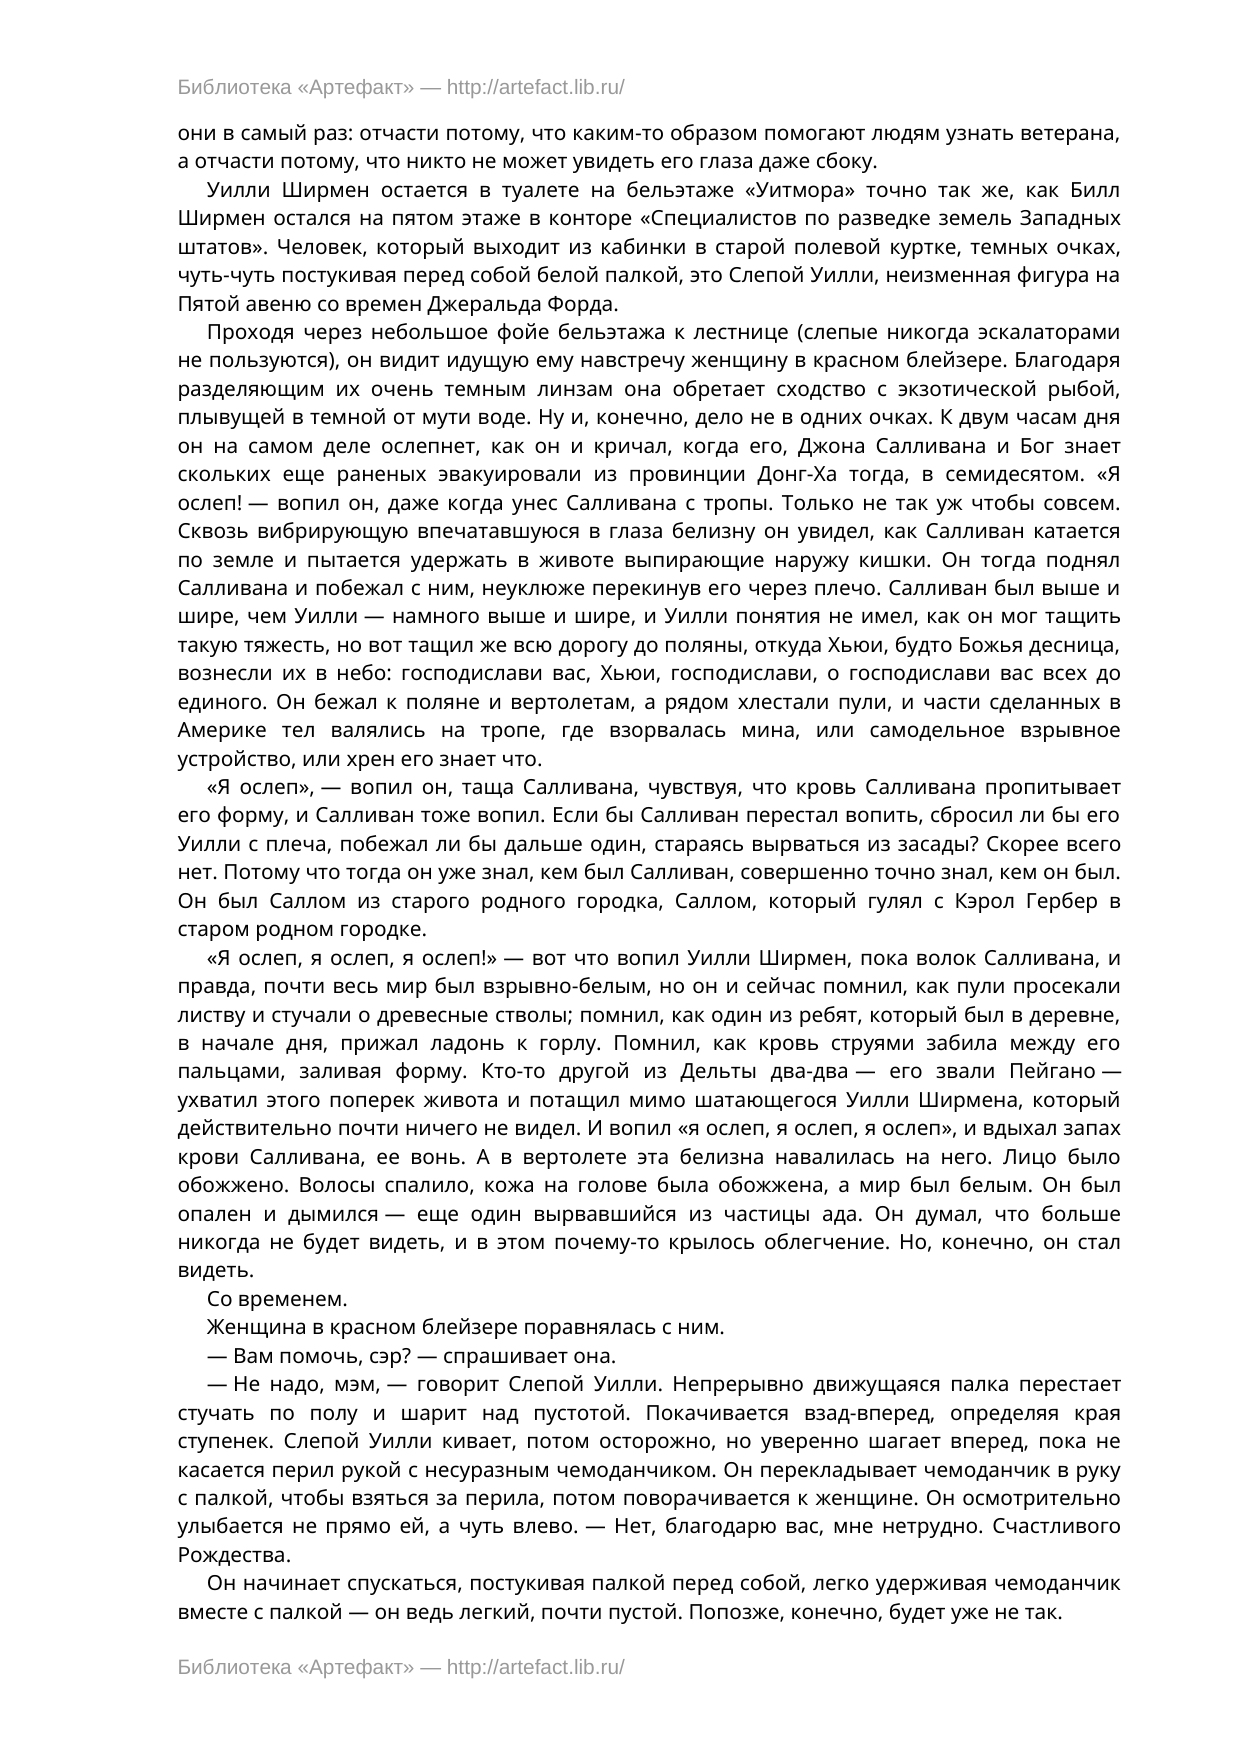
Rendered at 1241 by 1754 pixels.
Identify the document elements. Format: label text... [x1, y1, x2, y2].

text Он начинает спускаться, постукивая палкой перед собой, легко удерживая чемоданчик вместе с палкой — он ведь легкий, почти пустой. Попозже, конечно, будет уже не так. [177, 1568, 1122, 1625]
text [177, 118, 1122, 175]
text «Я ослеп, я ослеп, я ослеп!» — вот что вопил Уилли Ширмен, пока волок Салливана, и правда, почти весь мир был взрывно-белым, но он и сейчас помнил, как пули просекали листву и стучали о древесные стволы; помнил, как один из ребят, который был в деревне, в начале дня, прижал ладонь к горлу. Помнил, как кровь струями забила между его пальцами, заливая форму. Кто-то другой из Дельты два-два — его звали Пейгано — ухватил этого поперек живота и потащил мимо шатающегося Уилли Ширмена, который действительно почти ничего не видел. И вопил «я ослеп, я ослеп, я ослеп», и вдыхал запах крови Салливана, ее вонь. А в вертолете эта белизна навалилась на него. Лицо было обожжено. Волосы спалило, кожа на голове была обожжена, а мир был белым. Он был опален и дымился — еще один вырвавшийся из частицы ада. Он думал, что больше никогда не будет видеть, и в этом почему-то крылось облегчение. Но, конечно, он стал видеть. [177, 943, 1122, 1284]
text Уилли Ширмен остается в туалете на бельэтаже «Уитмора» точно так же, как Билл Ширмен остался на пятом этаже в конторе «Специалистов по разведке земель Западных штатов». Человек, который выходит из кабинки в старой полевой куртке, темных очках, чуть-чуть постукивая перед собой белой палкой, это Слепой Уилли, неизменная фигура на Пятой авеню со времен Джеральда Форда. [177, 175, 1122, 317]
text — Вам помочь, сэр? — спрашивает она. [177, 1341, 1122, 1369]
text Женщина в красном блейзере поравнялась с ним. [177, 1312, 1122, 1341]
text — Не надо, мэм, — говорит Слепой Уилли. Непрерывно движущаяся палка перестает стучать по полу и шарит над пустотой. Покачивается взад-вперед, определяя края ступенек. Слепой Уилли кивает, потом осторожно, но уверенно шагает вперед, пока не касается перил рукой с несуразным чемоданчиком. Он перекладывает чемоданчик в руку с палкой, чтобы взяться за перила, потом поворачивается к женщине. Он осмотрительно улыбается не прямо ей, а чуть влево. — Нет, благодарю вас, мне нетрудно. Счастливого Рождества. [177, 1369, 1122, 1568]
text Проходя через небольшое фойе бельэтажа к лестнице (слепые никогда эскалаторами не пользуются), он видит идущую ему навстречу женщину в красном блейзере. Благодаря разделяющим их очень темным линзам она обретает сходство с экзотической рыбой, плывущей в темной от мути воде. Ну и, конечно, дело не в одних очках. К двум часам дня он на самом деле ослепнет, как он и кричал, когда его, Джона Салливана и Бог знает скольких еще раненых эвакуировали из провинции Донг-Ха тогда, в семидесятом. «Я ослеп! — вопил он, даже когда унес Салливана с тропы. Только не так уж чтобы совсем. Сквозь вибрирующую впечатавшуюся в глаза белизну он увидел, как Салливан катается по земле и пытается удержать в животе выпирающие наружу кишки. Он тогда поднял Салливана и побежал с ним, неуклюже перекинув его через плечо. Салливан был выше и шире, чем Уилли — намного выше и шире, и Уилли понятия не имел, как он мог тащить такую тяжесть, но вот тащил же всю дорогу до поляны, откуда Хьюи, будто Божья десница, вознесли их в небо: господислави вас, Хьюи, господислави, о господислави вас всех до единого. Он бежал к поляне и вертолетам, а рядом хлестали пули, и части сделанных в Америке тел валялись на тропе, где взорвалась мина, или самодельное взрывное устройство, или хрен его знает что. [177, 317, 1122, 772]
text Со временем. [177, 1284, 1122, 1312]
text «Я ослеп», — вопил он, таща Салливана, чувствуя, что кровь Салливана пропитывает его форму, и Салливан тоже вопил. Если бы Салливан перестал вопить, сбросил ли бы его Уилли с плеча, побежал ли бы дальше один, стараясь вырваться из засады? Скорее всего нет. Потому что тогда он уже знал, кем был Салливан, совершенно точно знал, кем он был. Он был Саллом из старого родного городка, Саллом, который гулял с Кэрол Гербер в старом родном городке. [177, 772, 1122, 943]
